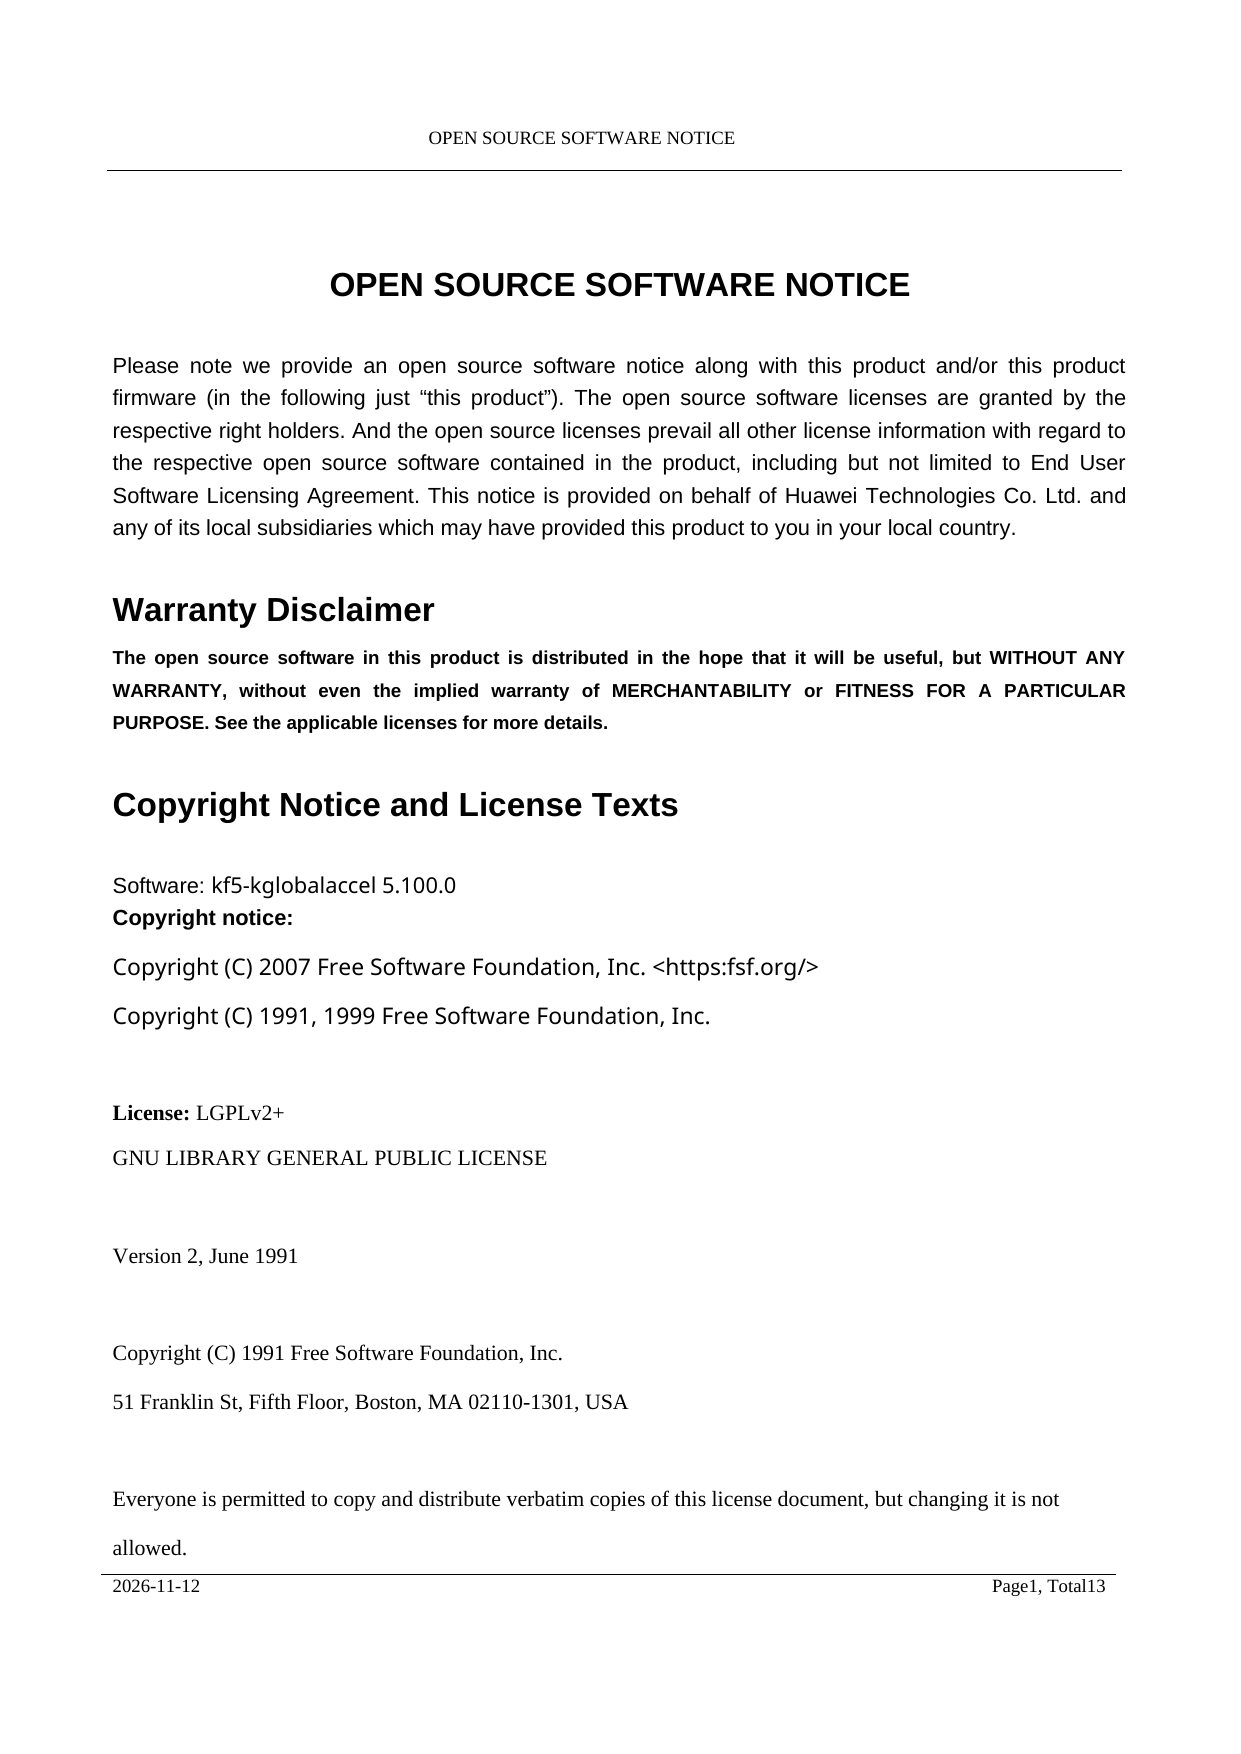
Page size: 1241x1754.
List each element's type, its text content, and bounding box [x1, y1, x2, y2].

text Warranty Disclaimer [112, 576, 1128, 641]
text Software: kf5-kglobalaccel 5.100.0 [112, 869, 1128, 901]
text OPEN SOURCE SOFTWARE NOTICE [112, 251, 1128, 316]
text The open source software in this product is distributed in the hope that it will be useful, but WITHOUT ANY WARRANTY, without even the implied warranty of MERCHANTABILITY or FITNESS FOR A PARTICULAR PURPOSE. See the applicable licenses for more details. [112, 641, 1128, 739]
text License: LGPLv2+ [112, 1096, 1128, 1129]
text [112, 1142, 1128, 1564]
text Copyright Notice and License Texts [112, 771, 1128, 836]
text Copyright notice: Copyright (C) 2007 Free Software Foundation, Inc. <https:fsf.org/> Copyright (C) 1991, 1999 Free Software Foundation, Inc. [112, 901, 1128, 1080]
text Please note we provide an open source software notice along with this product and/or this product firmware (in the following just “this product”). The open source software licenses are granted by the respective right holders. And the open source licenses prevail all other license information with regard to the respective open source software contained in the product, including but not limited to End User Software Licensing Agreement. This notice is provided on behalf of Huawei Technologies Co. Ltd. and any of its local subsidiaries which may have provided this product to you in your local country. [112, 349, 1128, 544]
